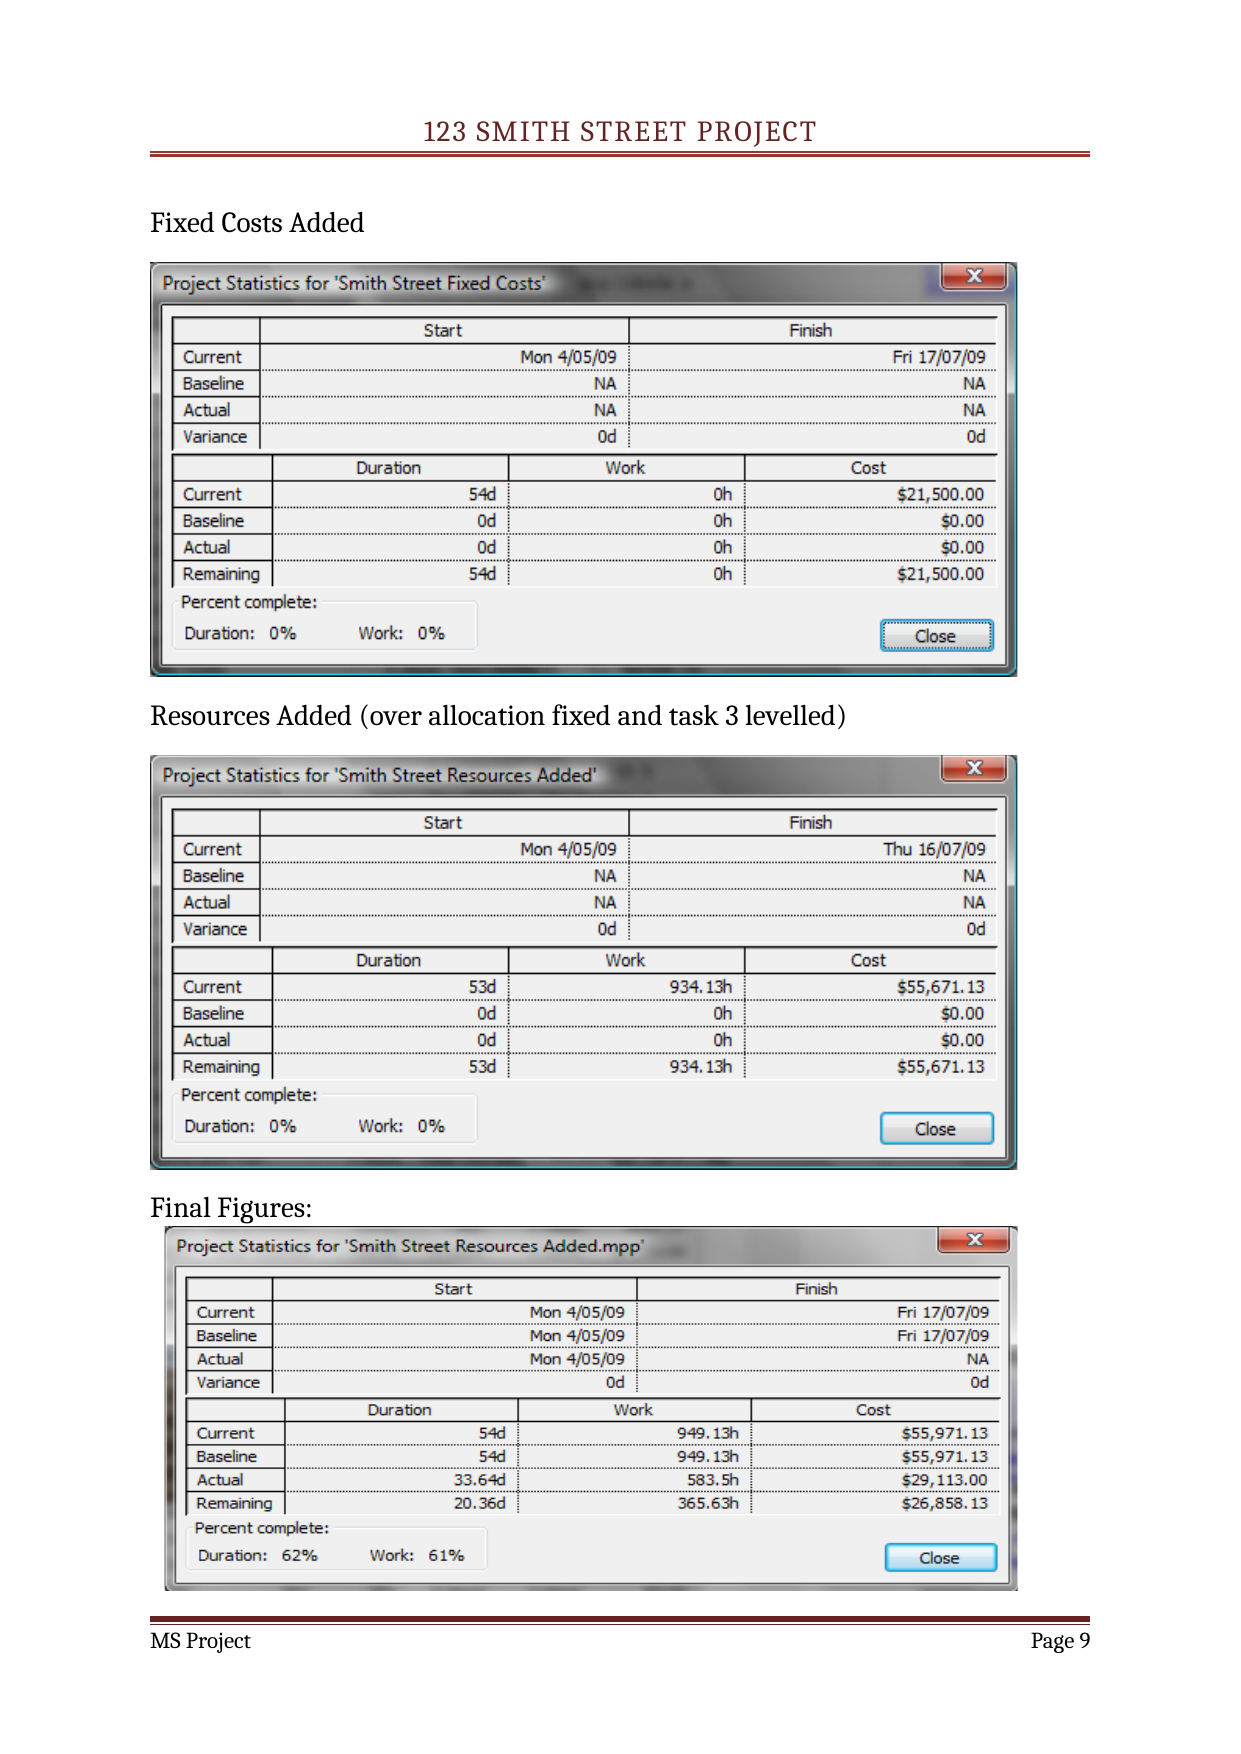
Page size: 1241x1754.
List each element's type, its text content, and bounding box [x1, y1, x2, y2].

picture [164, 1226, 1018, 1591]
text Final Figures: [150, 1192, 1090, 1225]
text Fixed Costs Added [150, 206, 1090, 240]
picture [150, 262, 1018, 677]
picture [150, 755, 1018, 1170]
text Resources Added (over allocation fixed and task 3 levelled) [150, 699, 1090, 732]
